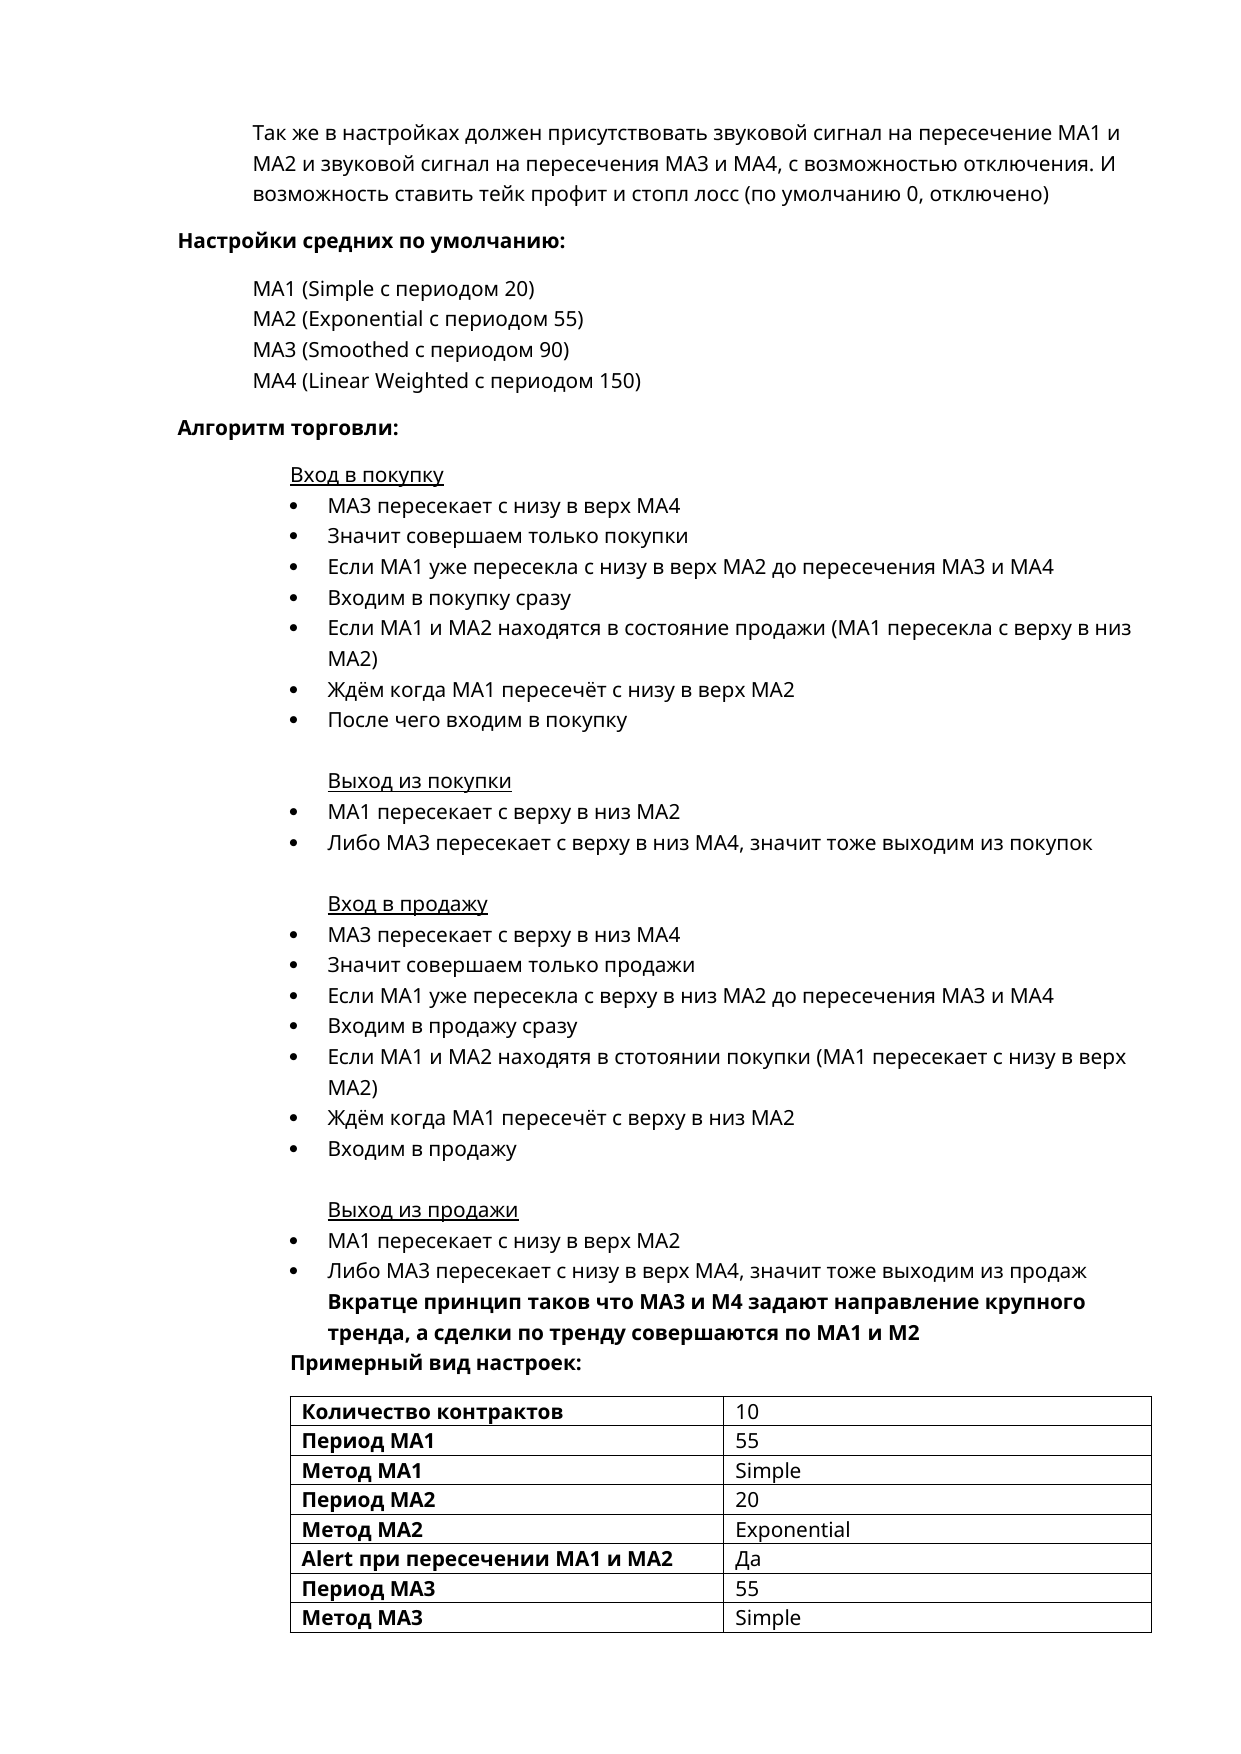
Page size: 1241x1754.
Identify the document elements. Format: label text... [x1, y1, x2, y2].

table_cell Период МА2 [291, 1485, 723, 1514]
list МА1 (Simple с периодом 20) [252, 274, 1152, 302]
list МА3 пересекает с низу в верх МА4 [290, 491, 1152, 519]
list МА3 (Smoothed с периодом 90) [252, 335, 1152, 364]
list Вкратце принцип таков что МА3 и М4 задают направление крупного тренда, а сделки по тренду совершаются по МА1 и М2 [327, 1287, 1152, 1346]
list Ждём когда МА1 пересечёт с верху в низ МА2 [290, 1103, 1152, 1132]
table_cell Период МА1 [291, 1426, 723, 1455]
text Настройки средних по умолчанию: [177, 227, 1152, 255]
table_cell Метод МА2 [291, 1515, 723, 1543]
list Входим в продажу сразу [290, 1012, 1152, 1040]
list Входим в продажу [290, 1134, 1152, 1163]
list Значит совершаем только продажи [290, 950, 1152, 979]
table_cell Метод МА3 [291, 1603, 723, 1632]
list Либо МА3 пересекает с низу в верх МА4, значит тоже выходим из продаж [290, 1257, 1152, 1285]
table_header 10 [724, 1397, 1151, 1425]
list Вход в продажу [327, 889, 1152, 918]
list Входим в покупку сразу [290, 583, 1152, 611]
table_cell Simple [724, 1456, 1151, 1484]
table_cell Exponential [724, 1515, 1151, 1543]
table_cell 20 [724, 1485, 1151, 1514]
table_cell Alert при пересечении МА1 и МА2 [291, 1544, 723, 1573]
table_cell Период МА3 [291, 1574, 723, 1602]
list Вход в покупку [290, 460, 1152, 489]
list Примерный вид настроек: [290, 1348, 1152, 1377]
list Если МА1 и МА2 находятя в стотоянии покупки (МА1 пересекает с низу в верх МА2) [290, 1042, 1152, 1101]
list После чего входим в покупку [290, 705, 1152, 734]
list Выход из покупки [327, 767, 1152, 795]
list Если МА1 уже пересекла с верху в низ МА2 до пересечения МА3 и МА4 [290, 981, 1152, 1009]
table_cell Метод МА1 [291, 1456, 723, 1484]
table_cell Simple [724, 1603, 1151, 1632]
list МА1 пересекает с низу в верх МА2 [290, 1226, 1152, 1254]
list МА2 (Exponential с периодом 55) [252, 304, 1152, 333]
list МА3 пересекает с верху в низ МА4 [290, 920, 1152, 948]
table_cell Да [724, 1544, 1151, 1573]
table_cell 55 [724, 1574, 1151, 1602]
list Выход из продажи [327, 1195, 1152, 1224]
text Алгоритм торговли: [177, 413, 1152, 442]
list МА1 пересекает с верху в низ МА2 [290, 797, 1152, 826]
list Либо МА3 пересекает с верху в низ МА4, значит тоже выходим из покупок [290, 828, 1152, 856]
table_header Количество контрактов [291, 1397, 723, 1425]
list Так же в настройках должен присутствовать звуковой сигнал на пересечение МА1 и МА2 и звуковой сигнал на пересечения МА3 и МА4, с возможностью отключения. И возможность ставить тейк профит и стопл лосс (по умолчанию 0, отключено) [252, 118, 1152, 208]
list МА4 (Linear Weighted с периодом 150) [252, 366, 1152, 394]
list Значит совершаем только покупки [290, 522, 1152, 550]
list Ждём когда МА1 пересечёт с низу в верх МА2 [290, 675, 1152, 703]
list Если МА1 и МА2 находятся в состояние продажи (МА1 пересекла с верху в низ МА2) [290, 613, 1152, 673]
table_cell 55 [724, 1426, 1151, 1455]
list Если МА1 уже пересекла с низу в верх МА2 до пересечения МА3 и МА4 [290, 552, 1152, 581]
